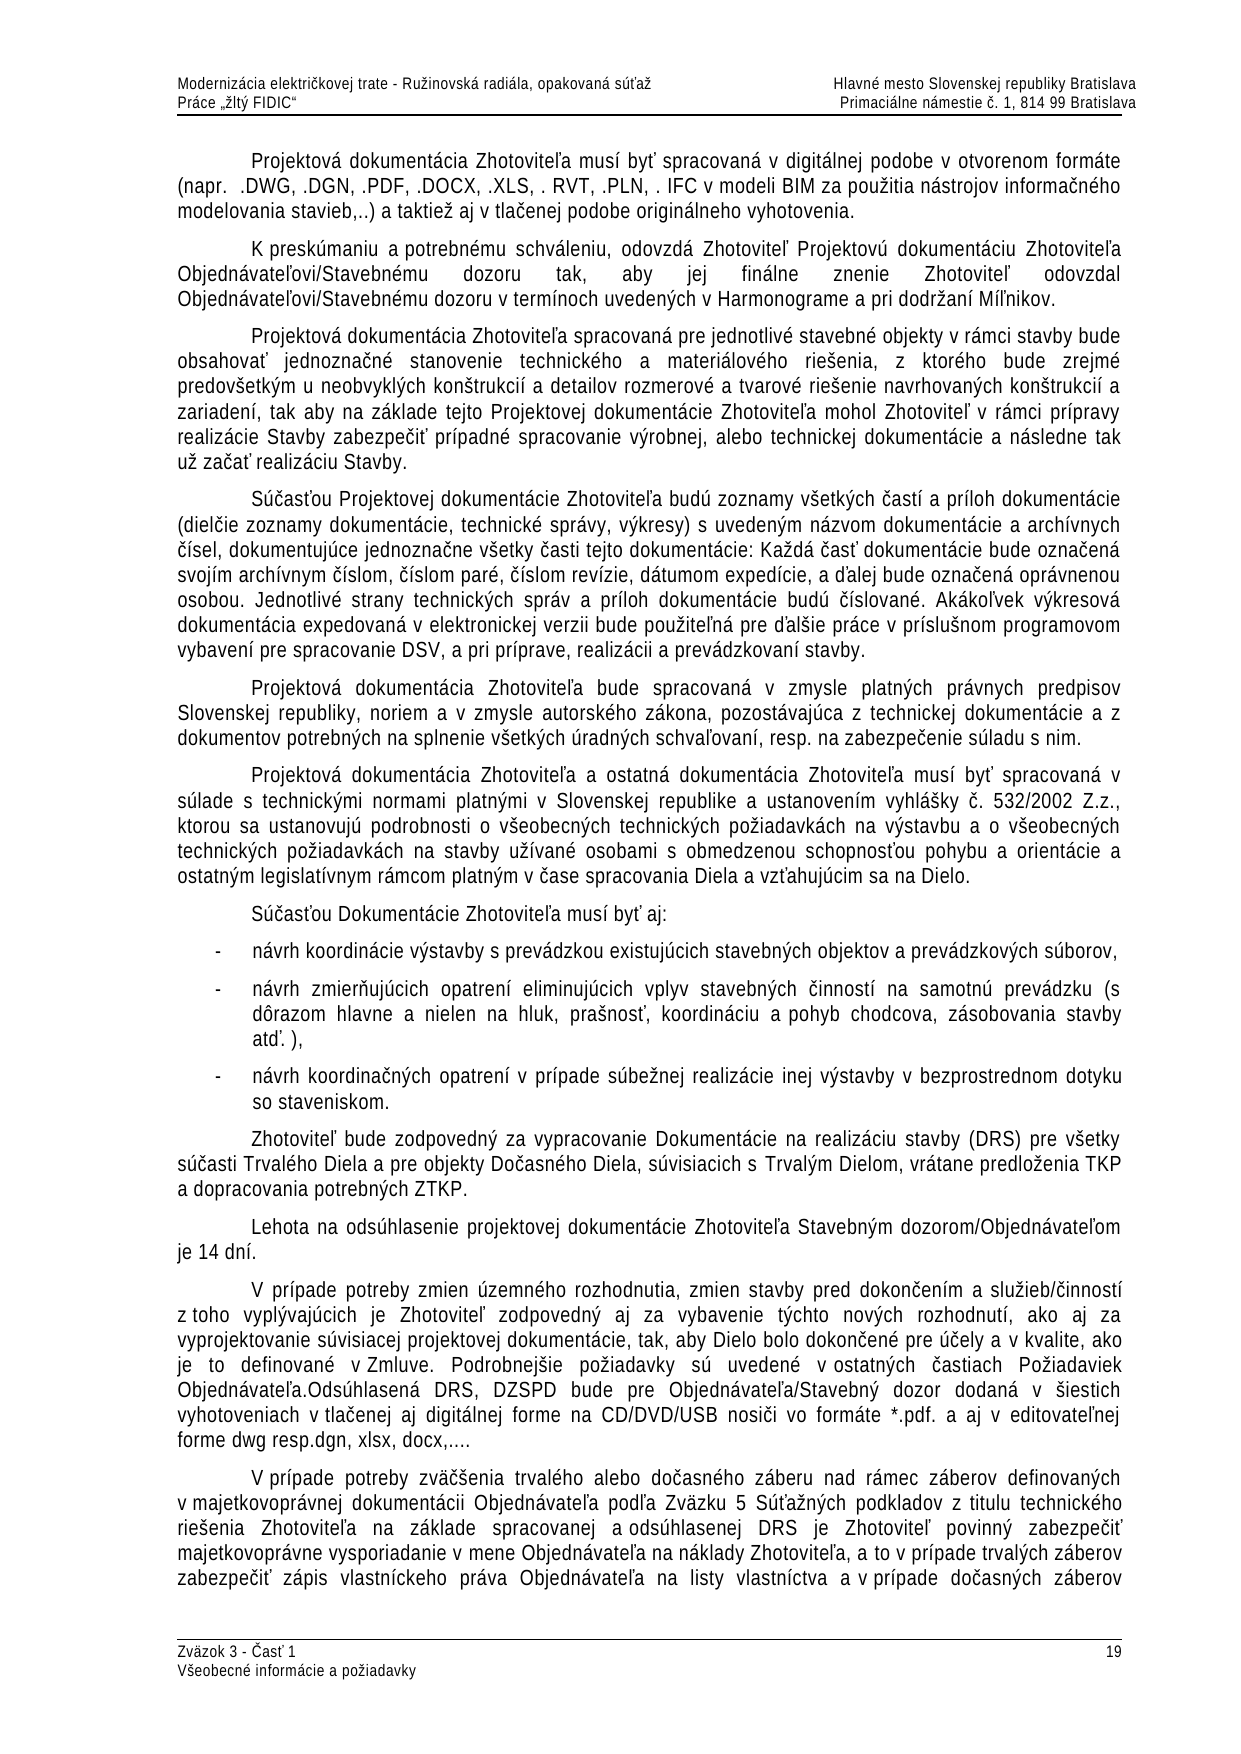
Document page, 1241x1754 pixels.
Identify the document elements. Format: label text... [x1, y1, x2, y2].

text Projektová dokumentácia Zhotoviteľa a ostatná dokumentácia Zhotoviteľa musí byť spracovaná v súlade s technickými normami platnými v Slovenskej republike a ustanovením vyhlášky č. 532/2002 Z.z., ktorou sa ustanovujú podrobnosti o všeobecných technických požiadavkách na výstavbu a o všeobecných technických požiadavkách na stavby užívané osobami s obmedzenou schopnosťou pohybu a orientácie a ostatným legislatívnym rámcom platným v čase spracovania Diela a vzťahujúcim sa na Dielo. [177, 762, 1122, 888]
text K preskúmaniu a potrebnému schváleniu, odovzdá Zhotoviteľ Projektovú dokumentáciu Zhotoviteľa Objednávateľovi/Stavebnému dozoru tak, aby jej finálne znenie Zhotoviteľ odovzdal Objednávateľovi/Stavebnému dozoru v termínoch uvedených v Harmonograme a pri dodržaní Míľnikov. [177, 235, 1122, 311]
text Súčasťou Dokumentácie Zhotoviteľa musí byť aj: [177, 900, 1122, 926]
list návrh zmierňujúcich opatrení eliminujúcich vplyv stavebných činností na samotnú prevádzku (s dôrazom hlavne a nielen na hluk, prašnosť, koordináciu a pohyb chodcova, zásobovania stavby atď. ), [215, 976, 1122, 1051]
list návrh koordinácie výstavby s prevádzkou existujúcich stavebných objektov a prevádzkových súborov, [215, 938, 1122, 963]
text Projektová dokumentácia Zhotoviteľa spracovaná pre jednotlivé stavebné objekty v rámci stavby bude obsahovať jednoznačné stanovenie technického a materiálového riešenia, z ktorého bude zrejmé predovšetkým u neobvyklých konštrukcií a detailov rozmerové a tvarové riešenie navrhovaných konštrukcií a zariadení, tak aby na základe tejto Projektovej dokumentácie Zhotoviteľa mohol Zhotoviteľ v rámci prípravy realizácie Stavby zabezpečiť prípadné spracovanie výrobnej, alebo technickej dokumentácie a následne tak už začať realizáciu Stavby. [177, 323, 1122, 474]
text Projektová dokumentácia Zhotoviteľa musí byť spracovaná v digitálnej podobe v otvorenom formáte (napr. .DWG, .DGN, .PDF, .DOCX, .XLS, . RVT, .PLN, . IFC v modeli BIM za použitia nástrojov informačného modelovania stavieb,..) a taktiež aj v tlačenej podobe originálneho vyhotovenia. [177, 148, 1122, 223]
text Zhotoviteľ bude zodpovedný za vypracovanie Dokumentácie na realizáciu stavby (DRS) pre všetky súčasti Trvalého Diela a pre objekty Dočasného Diela, súvisiacich s Trvalým Dielom, vrátane predloženia TKP a dopracovania potrebných ZTKP. [177, 1126, 1122, 1201]
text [177, 1465, 1122, 1590]
text Lehota na odsúhlasenie projektovej dokumentácie Zhotoviteľa Stavebným dozorom/Objednávateľom je 14 dní. [177, 1214, 1122, 1264]
text Súčasťou Projektovej dokumentácie Zhotoviteľa budú zoznamy všetkých častí a príloh dokumentácie (dielčie zoznamy dokumentácie, technické správy, výkresy) s uvedeným názvom dokumentácie a archívnych čísel, dokumentujúce jednoznačne všetky časti tejto dokumentácie: Každá časť dokumentácie bude označená svojím archívnym číslom, číslom paré, číslom revízie, dátumom expedície, a ďalej bude označená oprávnenou osobou. Jednotlivé strany technických správ a príloh dokumentácie budú číslované. Akákoľvek výkresová dokumentácia expedovaná v elektronickej verzii bude použiteľná pre ďalšie práce v príslušnom programovom vybavení pre spracovanie DSV, a pri príprave, realizácii a prevádzkovaní stavby. [177, 486, 1122, 662]
text Projektová dokumentácia Zhotoviteľa bude spracovaná v zmysle platných právnych predpisov Slovenskej republiky, noriem a v zmysle autorského zákona, pozostávajúca z technickej dokumentácie a z dokumentov potrebných na splnenie všetkých úradných schvaľovaní, resp. na zabezpečenie súladu s nim. [177, 674, 1122, 750]
text V prípade potreby zmien územného rozhodnutia, zmien stavby pred dokončením a služieb/činností z toho vyplývajúcich je Zhotoviteľ zodpovedný aj za vybavenie týchto nových rozhodnutí, ako aj za vyprojektovanie súvisiacej projektovej dokumentácie, tak, aby Dielo bolo dokončené pre účely a v kvalite, ako je to definované v Zmluve. Podrobnejšie požiadavky sú uvedené v ostatných častiach Požiadaviek Objednávateľa.Odsúhlasená DRS, DZSPD bude pre Objednávateľa/Stavebný dozor dodaná v šiestich vyhotoveniach v tlačenej aj digitálnej forme na CD/DVD/USB nosiči vo formáte *.pdf. a aj v editovateľnej forme dwg resp.dgn, xlsx, docx,.... [177, 1277, 1122, 1452]
list návrh koordinačných opatrení v prípade súbežnej realizácie inej výstavby v bezprostrednom dotyku so staveniskom. [215, 1063, 1122, 1114]
